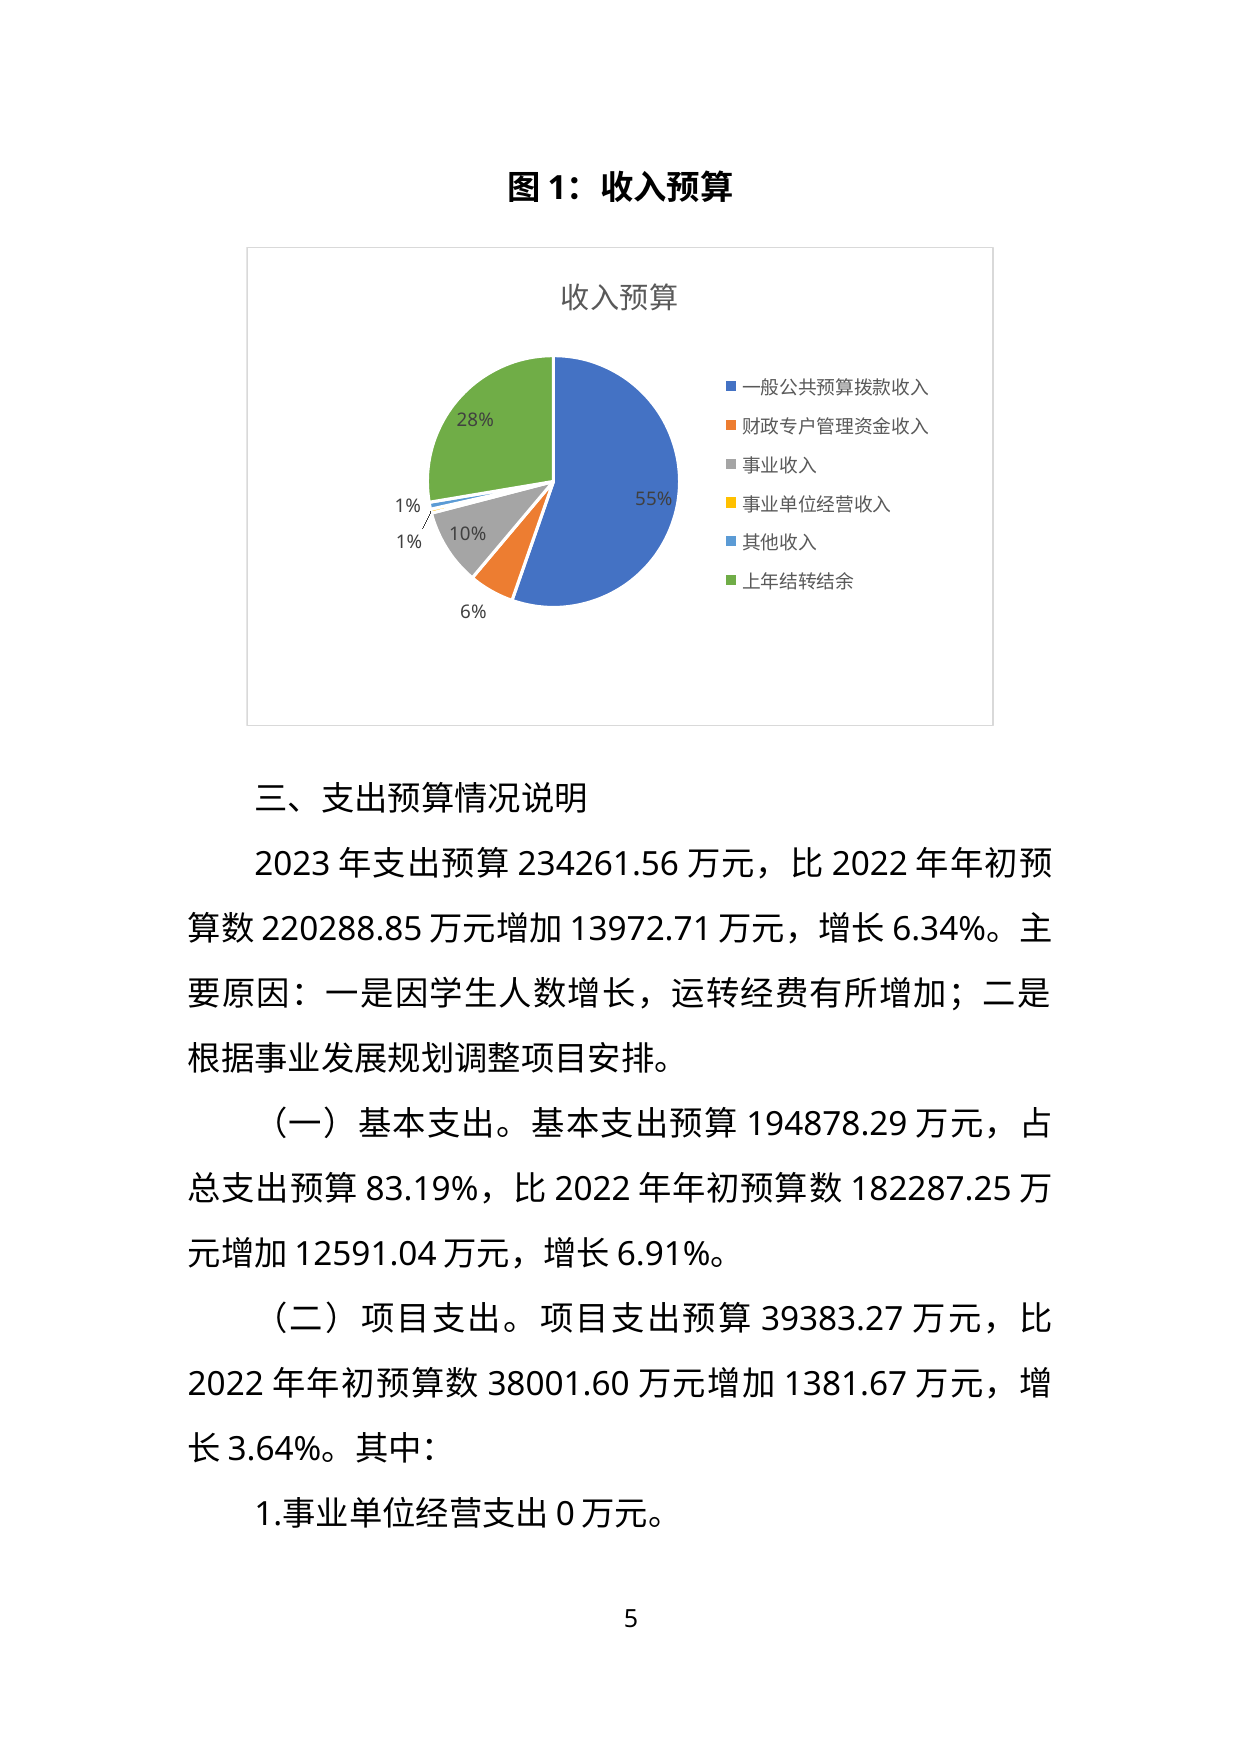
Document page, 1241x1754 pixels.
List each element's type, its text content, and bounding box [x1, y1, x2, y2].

text 三、支出预算情况说明 [187, 763, 1053, 828]
text （一）基本支出。基本支出预算194878.29万元，占总支出预算83.19%，比2022年年初预算数182287.25万元增加12591.04万元，增长6.91%。 [187, 1088, 1053, 1283]
subtitle 图1：收入预算 [187, 153, 1053, 218]
text （二）项目支出。项目支出预算39383.27万元，比2022年年初预算数38001.60万元增加1381.67万元，增长3.64%。其中： [187, 1283, 1053, 1478]
text 1.事业单位经营支出0万元。 [187, 1478, 1053, 1543]
text 2023年支出预算234261.56万元，比2022年年初预算数220288.85万元增加13972.71万元，增长6.34%。主要原因：一是因学生人数增长，运转经费有所增加；二是根据事业发展规划调整项目安排。 [187, 828, 1053, 1088]
